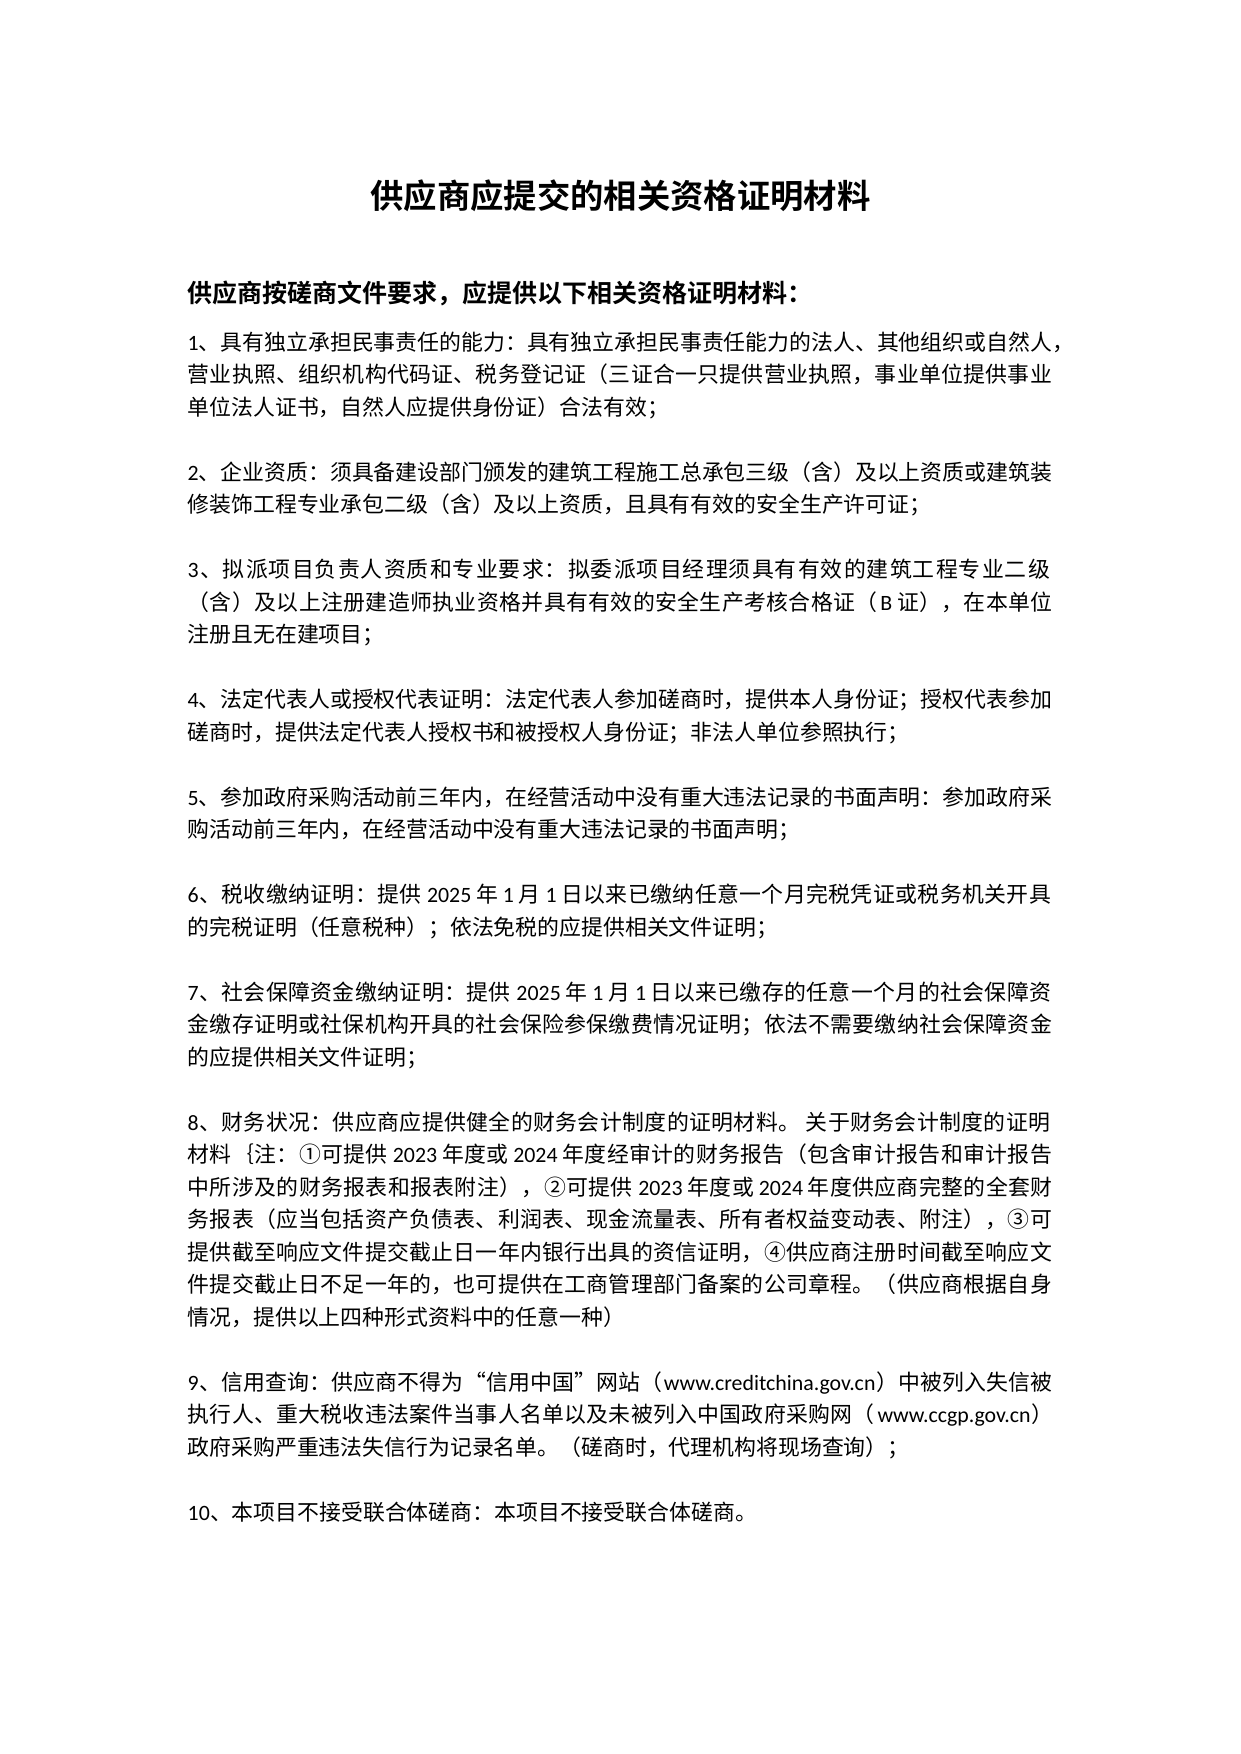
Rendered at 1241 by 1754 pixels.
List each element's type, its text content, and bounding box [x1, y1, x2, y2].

list 8、财务状况：供应商应提供健全的财务会计制度的证明材料。 关于财务会计制度的证明材料｛注：①可提供2023年度或2024年度经审计的财务报告（包含审计报告和审计报告中所涉及的财务报表和报表附注），②可提供2023年度或2024年度供应商完整的全套财务报表（应当包括资产负债表、利润表、现金流量表、所有者权益变动表、附注），③可提供截至响应文件提交截止日一年内银行出具的资信证明，④供应商注册时间截至响应文件提交截止日不足一年的，也可提供在工商管理部门备案的公司章程。（供应商根据自身情况，提供以上四种形式资料中的任意一种） [187, 1104, 1053, 1332]
list 2、企业资质：须具备建设部门颁发的建筑工程施工总承包三级（含）及以上资质或建筑装修装饰工程专业承包二级（含）及以上资质，且具有有效的安全生产许可证； [187, 454, 1053, 519]
text 供应商按磋商文件要求，应提供以下相关资格证明材料： [187, 259, 1053, 324]
list 3、拟派项目负责人资质和专业要求：拟委派项目经理须具有有效的建筑工程专业二级（含）及以上注册建造师执业资格并具有有效的安全生产考核合格证（B证），在本单位注册且无在建项目； [187, 552, 1053, 649]
list 4、法定代表人或授权代表证明：法定代表人参加磋商时，提供本人身份证；授权代表参加磋商时，提供法定代表人授权书和被授权人身份证；非法人单位参照执行； [187, 682, 1053, 747]
list 6、税收缴纳证明：提供2025年1月1日以来已缴纳任意一个月完税凭证或税务机关开具的完税证明（任意税种）；依法免税的应提供相关文件证明； [187, 877, 1053, 942]
list 9、信用查询：供应商不得为“信用中国”网站（www.creditchina.gov.cn）中被列入失信被执行人、重大税收违法案件当事人名单以及未被列入中国政府采购网（www.ccgp.gov.cn）政府采购严重违法失信行为记录名单。（磋商时，代理机构将现场查询）； [187, 1364, 1053, 1462]
text 供应商应提交的相关资格证明材料 [187, 162, 1053, 227]
list 7、社会保障资金缴纳证明：提供2025年1月1日以来已缴存的任意一个月的社会保障资金缴存证明或社保机构开具的社会保险参保缴费情况证明；依法不需要缴纳社会保障资金的应提供相关文件证明； [187, 974, 1053, 1072]
list 10、本项目不接受联合体磋商：本项目不接受联合体磋商。 [187, 1494, 1053, 1527]
list 1、具有独立承担民事责任的能力：具有独立承担民事责任能力的法人、其他组织或自然人，营业执照、组织机构代码证、税务登记证（三证合一只提供营业执照，事业单位提供事业单位法人证书，自然人应提供身份证）合法有效； [187, 324, 1053, 422]
list 5、参加政府采购活动前三年内，在经营活动中没有重大违法记录的书面声明：参加政府采购活动前三年内，在经营活动中没有重大违法记录的书面声明； [187, 779, 1053, 844]
